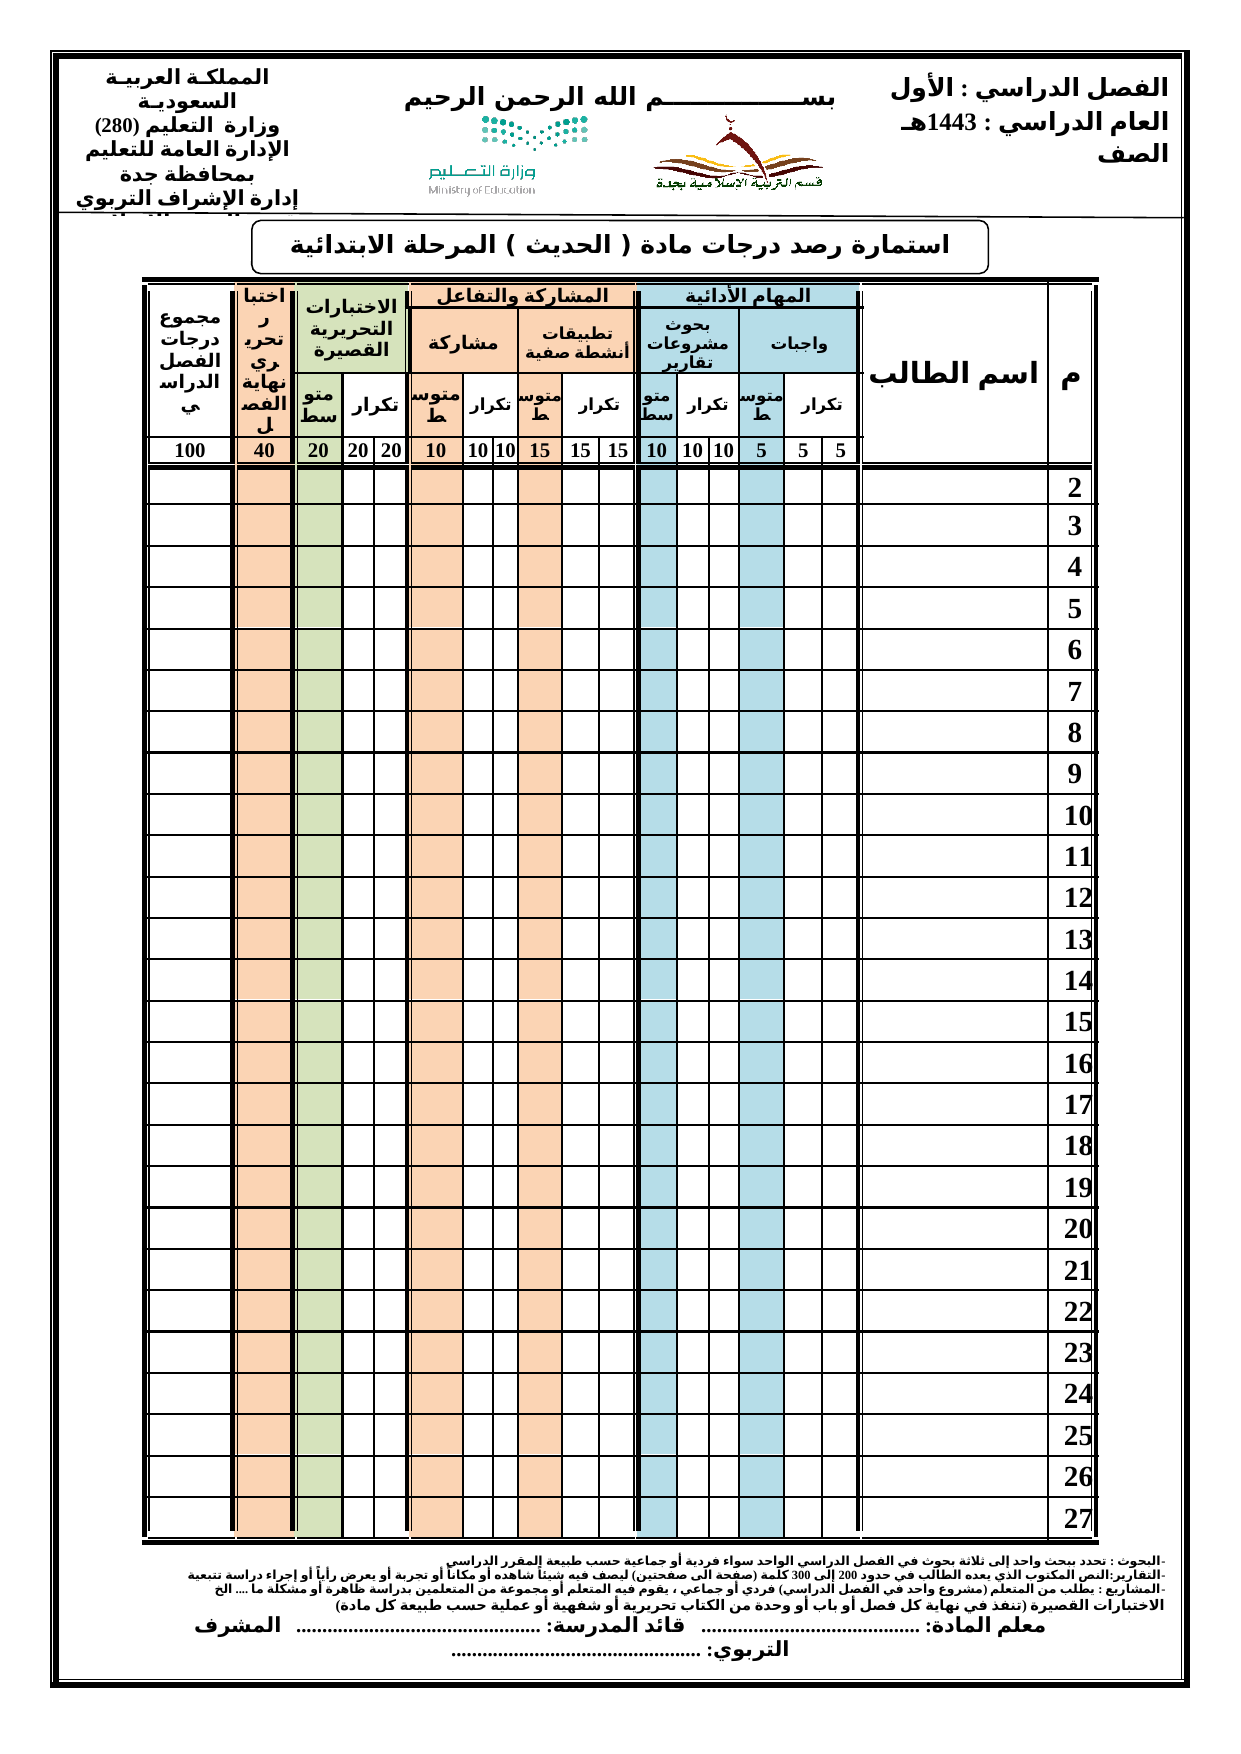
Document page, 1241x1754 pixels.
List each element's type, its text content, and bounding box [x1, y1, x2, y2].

table_cell [519, 505, 561, 545]
table_cell [150, 836, 230, 876]
table_cell [641, 712, 676, 751]
table_cell [710, 547, 738, 586]
table_cell [785, 712, 821, 751]
table_cell [519, 712, 561, 751]
table_cell [740, 1167, 783, 1206]
table_cell [740, 795, 783, 834]
table_cell [678, 1209, 708, 1248]
table_cell [519, 1457, 561, 1496]
table_cell [519, 1126, 561, 1165]
table_cell [1049, 836, 1091, 876]
table_cell [298, 1415, 341, 1454]
table_cell 10 [710, 438, 738, 462]
table_cell [823, 1291, 856, 1330]
table_cell [150, 1457, 230, 1496]
table_cell [238, 1333, 290, 1372]
table_cell [150, 795, 230, 834]
table_cell [785, 1002, 821, 1041]
table_cell [464, 1002, 492, 1041]
table_cell [563, 795, 598, 834]
table_cell [412, 1374, 462, 1413]
table_cell [298, 630, 341, 669]
table_cell [344, 878, 373, 917]
table_cell [344, 505, 373, 545]
table_cell [298, 878, 341, 917]
table_header اختبار تحريري نهاية الفصل [234, 282, 294, 436]
table_cell [823, 588, 856, 627]
table_cell [600, 795, 633, 834]
table_cell [344, 1084, 373, 1124]
table_cell [464, 1498, 492, 1537]
table_cell [678, 795, 708, 834]
table_cell [519, 1333, 561, 1372]
table_cell [710, 960, 738, 999]
table_cell [298, 1291, 341, 1330]
table_cell [710, 1415, 738, 1454]
table_cell [494, 630, 517, 669]
table_cell [494, 1167, 517, 1206]
table_cell [147, 1498, 234, 1537]
table_cell [863, 1126, 1047, 1165]
table_cell [600, 671, 633, 710]
table_cell [298, 547, 341, 586]
table_cell [150, 1043, 230, 1082]
table_cell [412, 1250, 462, 1289]
table_cell [823, 630, 856, 669]
table_cell مشاركة [412, 309, 517, 372]
table_cell [344, 1415, 373, 1454]
table_cell 10 [412, 438, 462, 462]
table_cell 15 [519, 438, 561, 462]
table_cell [863, 1209, 1047, 1248]
table_cell [150, 588, 230, 627]
table_cell [710, 1498, 738, 1537]
table_cell 15 [563, 438, 598, 462]
table_cell [710, 836, 738, 876]
table_cell [494, 1043, 517, 1082]
table_cell [344, 1250, 373, 1289]
table_cell [412, 1333, 462, 1372]
table_cell 15 [600, 438, 633, 462]
table_cell [641, 1374, 676, 1413]
table_cell [150, 1415, 230, 1454]
table_cell [150, 960, 230, 999]
table_cell [238, 470, 290, 503]
table_cell [823, 1374, 856, 1413]
table_cell [412, 505, 462, 545]
table_cell [375, 795, 405, 834]
table_cell [464, 960, 492, 999]
table_cell [150, 878, 230, 917]
table_cell [563, 1209, 598, 1248]
table_cell [785, 960, 821, 999]
table_cell [740, 1291, 783, 1330]
table_cell [823, 960, 856, 999]
table_cell [412, 836, 462, 876]
table_cell [412, 795, 462, 834]
table_cell [740, 1374, 783, 1413]
table_cell [464, 470, 492, 503]
table_cell [238, 1209, 290, 1248]
table_cell [863, 505, 1047, 545]
table_cell [863, 547, 1047, 586]
table_cell [563, 588, 598, 627]
table_cell [863, 1002, 1047, 1041]
table_cell [238, 1291, 290, 1330]
table_cell [412, 1126, 462, 1165]
table_cell [710, 588, 738, 627]
table_cell [298, 754, 341, 793]
table_cell [785, 470, 821, 503]
table_cell [600, 470, 633, 503]
table_cell [785, 1043, 821, 1082]
table_cell 10 [641, 438, 676, 462]
table_cell [563, 836, 598, 876]
table_cell [823, 1250, 856, 1289]
table_cell [600, 1415, 633, 1454]
table_cell [823, 712, 856, 751]
table_cell [641, 630, 676, 669]
table_cell [519, 630, 561, 669]
table_cell [150, 671, 230, 710]
table_cell [740, 878, 783, 917]
table_cell [641, 1043, 676, 1082]
table_cell [641, 547, 676, 586]
table_cell [519, 878, 561, 917]
table_cell [785, 588, 821, 627]
table_cell [494, 1415, 517, 1454]
table_cell 5 [740, 438, 783, 462]
table_header المهام الأدائية [637, 285, 859, 306]
table_cell [150, 1002, 230, 1041]
table_cell [494, 878, 517, 917]
table_cell [519, 588, 561, 627]
table_cell [519, 836, 561, 876]
table_cell [375, 1043, 405, 1082]
table_cell [150, 754, 230, 793]
table_cell [150, 1167, 230, 1206]
table_cell [375, 919, 405, 958]
table_cell [1049, 1126, 1091, 1165]
table_cell [823, 754, 856, 793]
table_cell [494, 1126, 517, 1165]
table_cell [785, 754, 821, 793]
table_cell [150, 1250, 230, 1289]
table_cell [710, 795, 738, 834]
table_cell [678, 1084, 708, 1124]
table_cell [375, 588, 405, 627]
table_cell [823, 1457, 856, 1496]
table_cell 20 [375, 438, 405, 462]
table_cell تكرار [344, 374, 405, 436]
table_cell [785, 1250, 821, 1289]
table_cell [464, 671, 492, 710]
table_cell [785, 505, 821, 545]
table_cell [710, 1291, 738, 1330]
table_cell [412, 1167, 462, 1206]
table_cell [298, 960, 341, 999]
table_cell [678, 1374, 708, 1413]
table_cell [238, 1002, 290, 1041]
table_cell [563, 1415, 598, 1454]
table_cell [678, 1250, 708, 1289]
table_cell [563, 960, 598, 999]
table_cell [641, 1291, 676, 1330]
table_cell [238, 588, 290, 627]
table_cell [641, 754, 676, 793]
table_cell [823, 1126, 856, 1165]
table_cell [344, 1291, 373, 1330]
table_cell [600, 1084, 633, 1124]
table_cell [710, 1250, 738, 1289]
table_cell [238, 836, 290, 876]
table_cell [464, 1084, 492, 1124]
picture [422, 111, 590, 201]
table_cell [344, 1126, 373, 1165]
table_cell [412, 630, 462, 669]
table_cell [563, 547, 598, 586]
table_cell [494, 1457, 517, 1496]
table_cell [519, 1167, 561, 1206]
table_cell [464, 712, 492, 751]
table_cell [600, 1167, 633, 1206]
table_cell [238, 960, 290, 999]
table_cell [785, 919, 821, 958]
table_cell [298, 1209, 341, 1248]
table_cell [464, 547, 492, 586]
table_cell [494, 671, 517, 710]
table_cell [600, 878, 633, 917]
table_cell [519, 1209, 561, 1248]
table_cell [863, 1415, 1047, 1454]
table_cell [740, 1498, 783, 1537]
table_header م [1049, 282, 1094, 462]
table_cell [678, 505, 708, 545]
table_cell [344, 671, 373, 710]
table_cell [298, 1002, 341, 1041]
table_cell [375, 1498, 408, 1537]
table_cell [863, 671, 1047, 710]
table_cell [785, 1415, 821, 1454]
table_cell [412, 1291, 462, 1330]
table_cell [298, 1126, 341, 1165]
table_cell [740, 1250, 783, 1289]
table_cell [600, 588, 633, 627]
table_cell [344, 1374, 373, 1413]
table_cell [563, 1002, 598, 1041]
table_cell تكرار [785, 374, 856, 436]
table_cell [641, 1002, 676, 1041]
table_cell [238, 754, 290, 793]
table_cell [863, 754, 1047, 793]
table_cell [412, 1002, 462, 1041]
table_cell [785, 630, 821, 669]
table_cell [494, 919, 517, 958]
table_cell [238, 1126, 290, 1165]
table_cell 10 [494, 438, 517, 462]
table_cell [1049, 588, 1091, 627]
table_cell [298, 1084, 341, 1124]
table_cell [375, 712, 405, 751]
table_cell [150, 547, 230, 586]
table_cell [298, 836, 341, 876]
table_cell [344, 795, 373, 834]
table_cell [740, 470, 783, 503]
table_cell [494, 1374, 517, 1413]
table_cell [464, 795, 492, 834]
table_cell [298, 919, 341, 958]
table_cell [1049, 505, 1091, 545]
table_cell [298, 671, 341, 710]
table_cell [563, 1043, 598, 1082]
table_cell [1049, 671, 1091, 710]
table_cell واجبات [740, 309, 856, 372]
table_cell [464, 1209, 492, 1248]
table_cell [785, 1167, 821, 1206]
table_cell [344, 1457, 373, 1496]
table_cell [641, 1084, 676, 1124]
table_cell [740, 1209, 783, 1248]
table_cell [464, 630, 492, 669]
table_cell [412, 712, 462, 751]
table_cell [344, 470, 373, 503]
table_cell [823, 671, 856, 710]
table_cell 5 [823, 438, 856, 462]
table_cell [678, 671, 708, 710]
table_cell [464, 754, 492, 793]
table_cell [238, 547, 290, 586]
table_cell [412, 1415, 462, 1454]
table_cell [412, 1457, 462, 1496]
table_cell [494, 795, 517, 834]
table_cell [823, 1415, 856, 1454]
table_cell [823, 1002, 856, 1041]
table_cell [563, 470, 598, 503]
table_cell بحوث مشروعات تقارير [641, 309, 738, 372]
table_cell [740, 1043, 783, 1082]
table_cell [740, 1126, 783, 1165]
table_cell متوسط [641, 374, 676, 436]
table_cell [1049, 547, 1091, 586]
table_cell [710, 505, 738, 545]
table_cell [412, 1043, 462, 1082]
table_cell [710, 754, 738, 793]
table_cell [1049, 960, 1091, 999]
table_cell [863, 1043, 1047, 1082]
table_cell [344, 754, 373, 793]
table_cell [600, 1457, 633, 1496]
table_cell [641, 836, 676, 876]
table_cell [678, 960, 708, 999]
table_cell [740, 1084, 783, 1124]
table_cell [785, 1374, 821, 1413]
table_cell [563, 505, 598, 545]
table_cell [344, 836, 373, 876]
table_cell [298, 1043, 341, 1082]
table_cell [600, 1498, 637, 1537]
table_cell [375, 505, 405, 545]
table_cell [494, 1333, 517, 1372]
table_cell [412, 588, 462, 627]
table_cell تطبيقات أنشطة صفية [519, 309, 633, 372]
table_cell [1049, 754, 1091, 793]
table_cell [863, 1333, 1047, 1372]
table_cell [641, 1333, 676, 1372]
table_cell [494, 588, 517, 627]
table_cell [600, 754, 633, 793]
table_cell [238, 1415, 290, 1454]
table_cell [238, 1167, 290, 1206]
table_cell [344, 1209, 373, 1248]
table_cell [494, 1084, 517, 1124]
table_cell [863, 630, 1047, 669]
table_cell [519, 1415, 561, 1454]
table_cell [519, 795, 561, 834]
table_cell [678, 1167, 708, 1206]
table_cell [519, 1002, 561, 1041]
table_cell [563, 671, 598, 710]
table_cell [519, 960, 561, 999]
table_cell [823, 836, 856, 876]
table_cell [710, 470, 738, 503]
table_cell [860, 1498, 1047, 1537]
table_cell [678, 1498, 708, 1537]
table_cell [678, 754, 708, 793]
table_cell [1049, 1291, 1091, 1330]
table_cell [678, 1333, 708, 1372]
table_cell [375, 1333, 405, 1372]
table_cell [375, 1415, 405, 1454]
table_cell [641, 671, 676, 710]
table_cell [412, 878, 462, 917]
table_cell [1049, 878, 1091, 917]
table_cell [375, 1209, 405, 1248]
table_cell [740, 1457, 783, 1496]
table_cell [494, 470, 517, 503]
table_cell تكرار [464, 374, 517, 436]
table_cell [678, 630, 708, 669]
table_cell [641, 1457, 676, 1496]
table_cell [740, 960, 783, 999]
table_cell [1049, 1043, 1091, 1082]
table_cell [344, 1002, 373, 1041]
table_cell [1049, 712, 1091, 751]
table_cell [785, 547, 821, 586]
table_cell [863, 960, 1047, 999]
table_cell [494, 836, 517, 876]
table_cell [1049, 1457, 1091, 1496]
table_cell [823, 878, 856, 917]
table_cell [600, 1209, 633, 1248]
table_cell [494, 505, 517, 545]
table_cell [641, 1415, 676, 1454]
table_cell 40 [238, 438, 290, 462]
table_cell [600, 1374, 633, 1413]
table_cell [494, 547, 517, 586]
table_cell [150, 919, 230, 958]
table_cell [519, 1084, 561, 1124]
table_cell [298, 470, 341, 503]
table_cell [785, 1126, 821, 1165]
table_cell [298, 1457, 341, 1496]
table_cell [563, 919, 598, 958]
table_cell [344, 1498, 373, 1537]
table_cell [740, 505, 783, 545]
table_cell [519, 1250, 561, 1289]
table_cell [494, 754, 517, 793]
table_cell [412, 960, 462, 999]
table_cell [785, 1084, 821, 1124]
table_cell [412, 547, 462, 586]
table_cell [298, 1167, 341, 1206]
table_cell [863, 1167, 1047, 1206]
table_cell [238, 919, 290, 958]
table_cell [375, 1291, 405, 1330]
table_cell [464, 1415, 492, 1454]
table_cell [863, 712, 1047, 751]
table_cell [740, 671, 783, 710]
table_cell [710, 712, 738, 751]
table_cell [641, 878, 676, 917]
table_cell [710, 671, 738, 710]
table_cell [375, 1002, 405, 1041]
table_cell [464, 1167, 492, 1206]
table_cell [298, 795, 341, 834]
table_cell [375, 754, 405, 793]
table_cell [678, 1457, 708, 1496]
table_cell [412, 470, 462, 503]
table_cell [464, 588, 492, 627]
table_cell [600, 1250, 633, 1289]
table_cell 10 [678, 438, 708, 462]
table_cell [710, 919, 738, 958]
table_cell [412, 1084, 462, 1124]
table_cell [519, 547, 561, 586]
table_cell [641, 919, 676, 958]
table_cell [863, 1250, 1047, 1289]
table_cell 20 [344, 438, 373, 462]
table_cell [863, 919, 1047, 958]
table_cell [563, 712, 598, 751]
table_cell [494, 712, 517, 751]
table_cell [823, 505, 856, 545]
table_cell [678, 588, 708, 627]
table_cell [464, 1374, 492, 1413]
table_cell [238, 1457, 290, 1496]
picture [652, 113, 825, 193]
table_cell [785, 836, 821, 876]
table_cell [563, 630, 598, 669]
table_cell [464, 1126, 492, 1165]
table_cell [823, 547, 856, 586]
table_cell [375, 1250, 405, 1289]
table_cell [600, 1333, 633, 1372]
table_cell [710, 1084, 738, 1124]
table_cell [563, 1167, 598, 1206]
table_cell تكرار [563, 374, 633, 436]
table_cell [298, 505, 341, 545]
table_cell [150, 470, 230, 503]
table_cell [600, 1043, 633, 1082]
table_cell [823, 1333, 856, 1372]
table_cell [823, 1084, 856, 1124]
table_header الاختبارات التحريرية القصيرة [294, 282, 408, 372]
table_cell [823, 795, 856, 834]
table_cell [375, 671, 405, 710]
table_cell [678, 919, 708, 958]
table_cell تكرار [678, 374, 738, 436]
table_cell [710, 1167, 738, 1206]
table_cell [519, 1374, 561, 1413]
table_cell [785, 1209, 821, 1248]
table_cell [600, 505, 633, 545]
table_cell [519, 919, 561, 958]
table_cell [1049, 630, 1091, 669]
table_cell [710, 1126, 738, 1165]
table_cell [238, 1374, 290, 1413]
table_cell [641, 588, 676, 627]
table_cell 100 [150, 438, 230, 462]
table_cell [344, 712, 373, 751]
table_cell 5 [785, 438, 821, 462]
table_cell متوسط [740, 374, 783, 436]
table_cell [710, 1457, 738, 1496]
table_cell [464, 1043, 492, 1082]
table_cell [740, 919, 783, 958]
table_cell [238, 1084, 290, 1124]
table_cell [150, 505, 230, 545]
table_cell [863, 878, 1047, 917]
table_cell [1049, 1002, 1091, 1041]
table_cell [785, 1498, 821, 1537]
table_cell [494, 1209, 517, 1248]
table_cell [600, 1002, 633, 1041]
table_cell [863, 1084, 1047, 1124]
table_cell [863, 1374, 1047, 1413]
table_cell [412, 754, 462, 793]
table_cell [641, 795, 676, 834]
table_cell [678, 1291, 708, 1330]
table_cell 10 [464, 438, 492, 462]
table_cell [823, 919, 856, 958]
table_cell [344, 1167, 373, 1206]
table_cell [678, 1126, 708, 1165]
table_cell [863, 1291, 1047, 1330]
table_cell [785, 1291, 821, 1330]
table_cell [863, 470, 1047, 503]
table_cell [1049, 1209, 1091, 1248]
table_cell [519, 754, 561, 793]
table_cell [375, 1126, 405, 1165]
table_cell [238, 712, 290, 751]
table_cell [710, 1209, 738, 1248]
table_cell [740, 1415, 783, 1454]
table_cell متوسط [519, 374, 561, 436]
table_cell [1049, 1333, 1091, 1372]
table_cell [740, 1002, 783, 1041]
table_cell [1049, 1374, 1091, 1413]
table_cell [710, 630, 738, 669]
table_cell [150, 630, 230, 669]
table_cell [234, 1498, 294, 1537]
table_cell [344, 960, 373, 999]
table_cell [563, 1333, 598, 1372]
table_cell [238, 878, 290, 917]
table_cell [150, 1291, 230, 1330]
table_cell [563, 754, 598, 793]
table_cell [740, 547, 783, 586]
table_cell [298, 1374, 341, 1413]
table_cell [563, 1250, 598, 1289]
table_cell [375, 1374, 405, 1413]
table_cell [710, 1333, 738, 1372]
table_cell [375, 878, 405, 917]
table_cell [1049, 1167, 1091, 1206]
table_cell [150, 1126, 230, 1165]
table_cell [678, 1002, 708, 1041]
table_cell [785, 878, 821, 917]
table_cell [785, 1457, 821, 1496]
table_cell [344, 630, 373, 669]
table_cell [823, 1498, 859, 1537]
table_cell [1049, 1498, 1094, 1537]
table_cell [375, 630, 405, 669]
table_cell [519, 1043, 561, 1082]
table_cell [519, 671, 561, 710]
table_cell [494, 1498, 517, 1537]
table_cell [375, 1084, 405, 1124]
table_cell [412, 1209, 462, 1248]
table_cell [150, 1209, 230, 1248]
table_cell [740, 836, 783, 876]
table_cell [785, 671, 821, 710]
table_cell [494, 1250, 517, 1289]
table_cell [238, 1250, 290, 1289]
table_cell [641, 505, 676, 545]
table_cell [375, 1167, 405, 1206]
table_cell [294, 1498, 341, 1537]
table_cell [600, 712, 633, 751]
table_header مجموع درجات الفصل الدراسي [146, 282, 234, 436]
table_cell [464, 878, 492, 917]
table_cell [641, 1126, 676, 1165]
table_cell [150, 1084, 230, 1124]
table_cell [863, 588, 1047, 627]
table_cell [563, 1291, 598, 1330]
table_cell [823, 1209, 856, 1248]
table_cell [600, 1291, 633, 1330]
table_cell [412, 919, 462, 958]
table_cell [641, 960, 676, 999]
table_cell [678, 1415, 708, 1454]
table_cell [464, 1333, 492, 1372]
table_cell [344, 1333, 373, 1372]
table_cell [238, 630, 290, 669]
table_cell [641, 470, 676, 503]
table_cell [740, 630, 783, 669]
table_cell [678, 878, 708, 917]
table_cell [298, 712, 341, 751]
table_cell [785, 1333, 821, 1372]
table_cell [563, 1126, 598, 1165]
table_cell [678, 547, 708, 586]
table_cell [600, 919, 633, 958]
table_cell [344, 588, 373, 627]
table_cell [238, 505, 290, 545]
table_cell [563, 1084, 598, 1124]
table_cell [710, 878, 738, 917]
table_cell [464, 505, 492, 545]
table_cell [563, 1457, 598, 1496]
table_cell [464, 836, 492, 876]
table_cell [641, 1167, 676, 1206]
table_cell [1049, 470, 1091, 503]
table_cell [863, 1457, 1047, 1496]
table_cell [563, 878, 598, 917]
table_cell [464, 1457, 492, 1496]
table_cell 20 [298, 438, 341, 462]
table_cell [150, 712, 230, 751]
table_cell [519, 470, 561, 503]
table_cell [409, 1498, 462, 1537]
table_cell [740, 712, 783, 751]
table_cell [1049, 1250, 1091, 1289]
table_cell متوسط [412, 374, 462, 436]
table_cell [710, 1002, 738, 1041]
table_cell [678, 470, 708, 503]
table_cell [464, 919, 492, 958]
table_cell [1049, 795, 1091, 834]
table_cell [600, 547, 633, 586]
table_cell [238, 795, 290, 834]
table_cell [375, 547, 405, 586]
table_cell [464, 1250, 492, 1289]
table_cell [563, 1498, 598, 1537]
table_cell [238, 671, 290, 710]
table_cell [563, 1374, 598, 1413]
table_cell [494, 1291, 517, 1330]
table_cell [464, 1291, 492, 1330]
table_cell [494, 1002, 517, 1041]
table_cell [519, 1498, 561, 1537]
table_cell [863, 836, 1047, 876]
table_cell [375, 960, 405, 999]
table_cell [710, 1374, 738, 1413]
table_cell [150, 1374, 230, 1413]
table_cell [375, 470, 405, 503]
table_header المشاركة والتفاعل [409, 282, 637, 306]
table_header اسم الطالب [860, 282, 1047, 462]
table_cell [298, 1333, 341, 1372]
table_cell [823, 1043, 856, 1082]
table_cell [600, 630, 633, 669]
table_cell [412, 671, 462, 710]
table_cell [740, 588, 783, 627]
table_cell [494, 960, 517, 999]
table_cell [298, 588, 341, 627]
table_cell [641, 1250, 676, 1289]
table_cell [298, 1250, 341, 1289]
table_cell [600, 960, 633, 999]
table_cell [519, 1291, 561, 1330]
table_cell [600, 1126, 633, 1165]
table_cell [1049, 1084, 1091, 1124]
table_cell [678, 836, 708, 876]
table_cell [344, 1043, 373, 1082]
table_cell [863, 795, 1047, 834]
table_cell [1049, 919, 1091, 958]
table_cell [823, 470, 856, 503]
table_cell [823, 1167, 856, 1206]
table_cell [678, 1043, 708, 1082]
table_cell [238, 1043, 290, 1082]
table_cell [375, 1457, 405, 1496]
table_cell [1049, 1415, 1091, 1454]
table_cell [740, 1333, 783, 1372]
table_cell [344, 919, 373, 958]
table_cell متوسط [298, 374, 341, 436]
table_cell [344, 547, 373, 586]
table_cell [600, 836, 633, 876]
table_cell [678, 712, 708, 751]
table_cell [740, 754, 783, 793]
table_cell [641, 1209, 676, 1248]
table_cell [375, 836, 405, 876]
table_cell [637, 1498, 676, 1537]
table_cell [150, 1333, 230, 1372]
table_cell [785, 795, 821, 834]
table_cell [710, 1043, 738, 1082]
